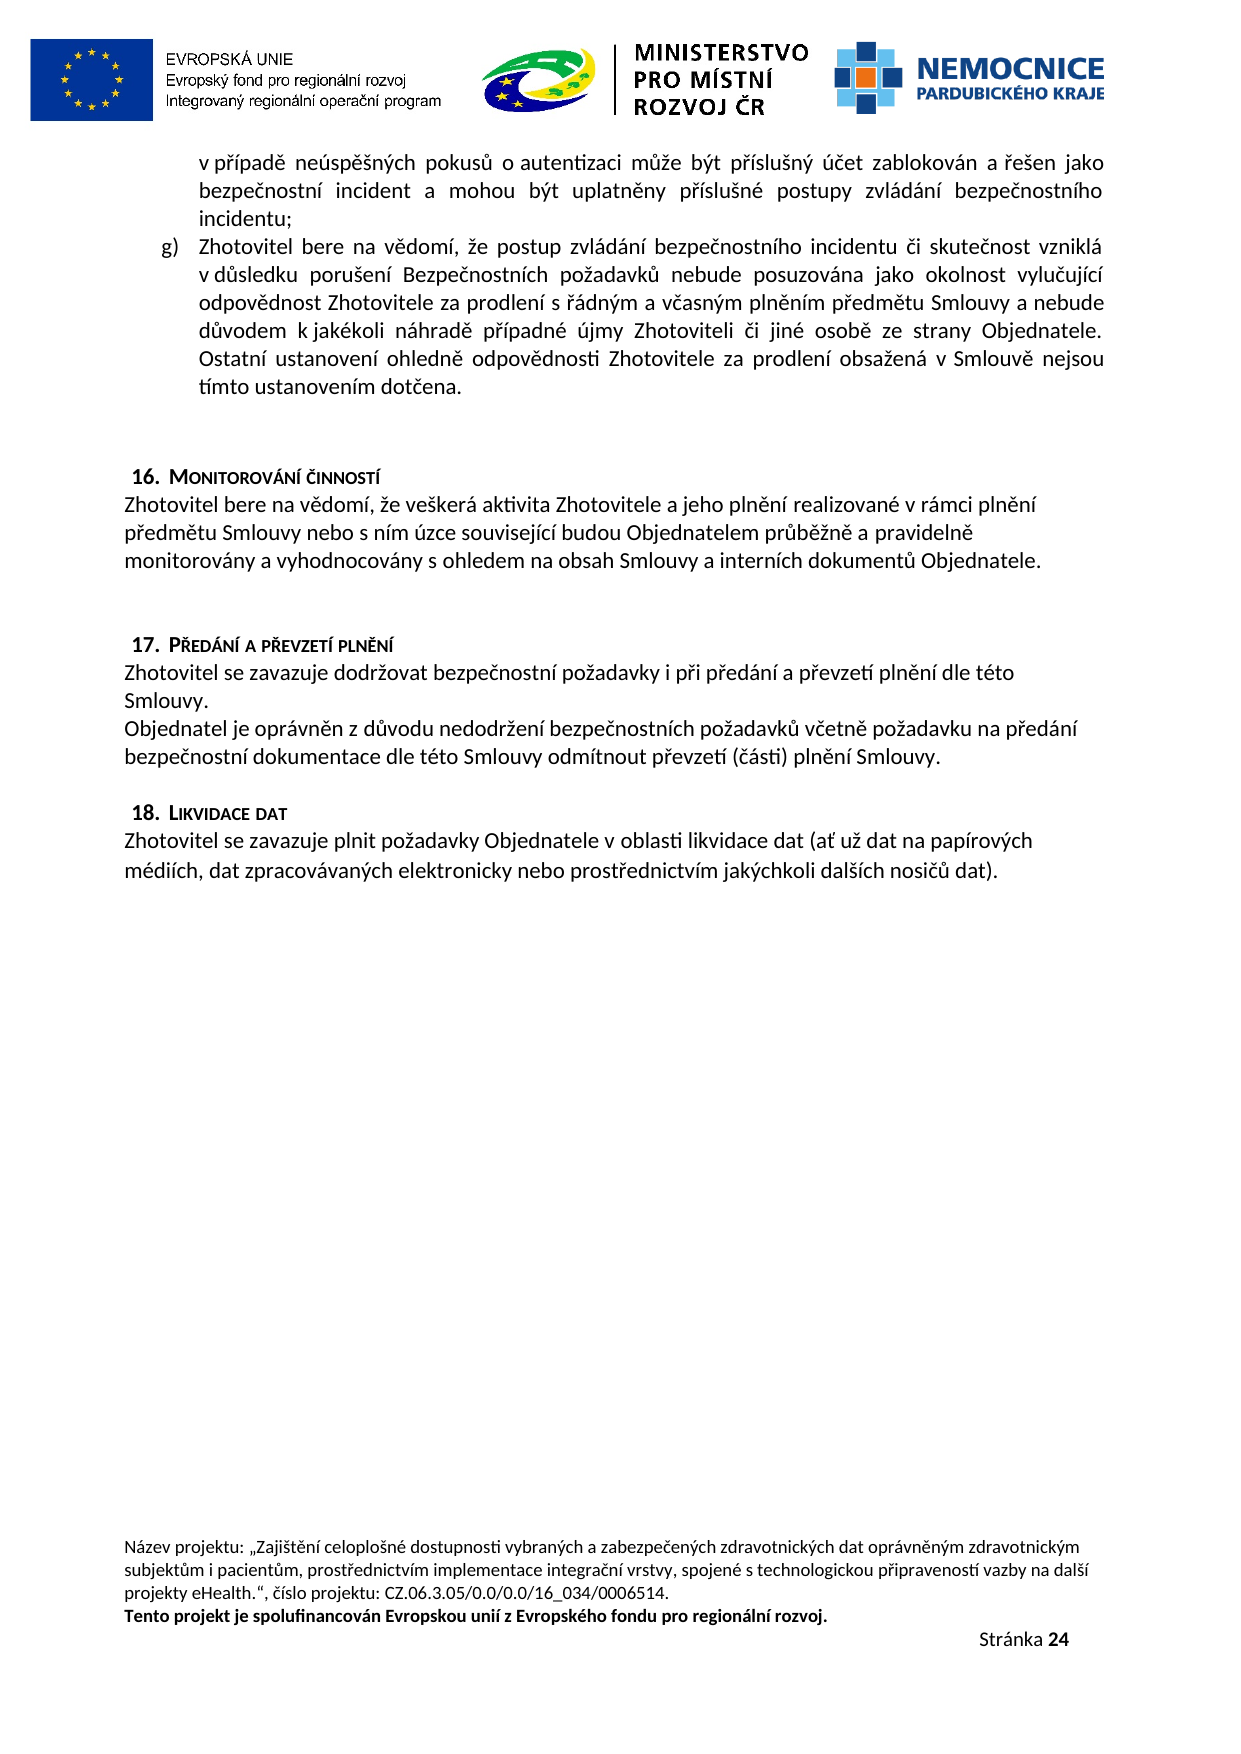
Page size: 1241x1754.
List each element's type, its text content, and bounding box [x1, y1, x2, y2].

list Předání a převzetí plnění [131, 630, 1104, 658]
text Zhotovitel se zavazuje dodržovat bezpečnostní požadavky i při předání a převzetí plnění dle této Smlouvy. [124, 658, 1104, 714]
list Likvidace dat [131, 798, 1104, 826]
picture [3, 10, 1104, 148]
list Zhotovitel bere na vědomí, že postup zvládání bezpečnostního incidentu či skutečnost vzniklá v důsledku porušení Bezpečnostních požadavků nebude posuzována jako okolnost vylučující odpovědnost Zhotovitele za prodlení s řádným a včasným plněním předmětu Smlouvy a nebude důvodem k jakékoli náhradě případné újmy Zhotoviteli či jiné osobě ze strany Objednatele. Ostatní ustanovení ohledně odpovědnosti Zhotovitele za prodlení obsažená v Smlouvě nejsou tímto ustanovením dotčena. [161, 232, 1104, 400]
text Zhotovitel bere na vědomí, že veškerá aktivita Zhotovitele a jeho plnění realizované v rámci plnění předmětu Smlouvy nebo s ním úzce související budou Objednatelem průběžně a pravidelně monitorovány a vyhodnocovány s ohledem na obsah Smlouvy a interních dokumentů Objednatele. [124, 490, 1104, 574]
text Zhotovitel se zavazuje plnit požadavky Objednatele v oblasti likvidace dat (ať už dat na papírových médiích, dat zpracovávaných elektronicky nebo prostřednictvím jakýchkoli dalších nosičů dat). [124, 826, 1104, 885]
list Monitorování činností [131, 462, 1104, 490]
text Objednatel je oprávněn z důvodu nedodržení bezpečnostních požadavků včetně požadavku na předání bezpečnostní dokumentace dle této Smlouvy odmítnout převzetí (části) plnění Smlouvy. [124, 714, 1104, 770]
